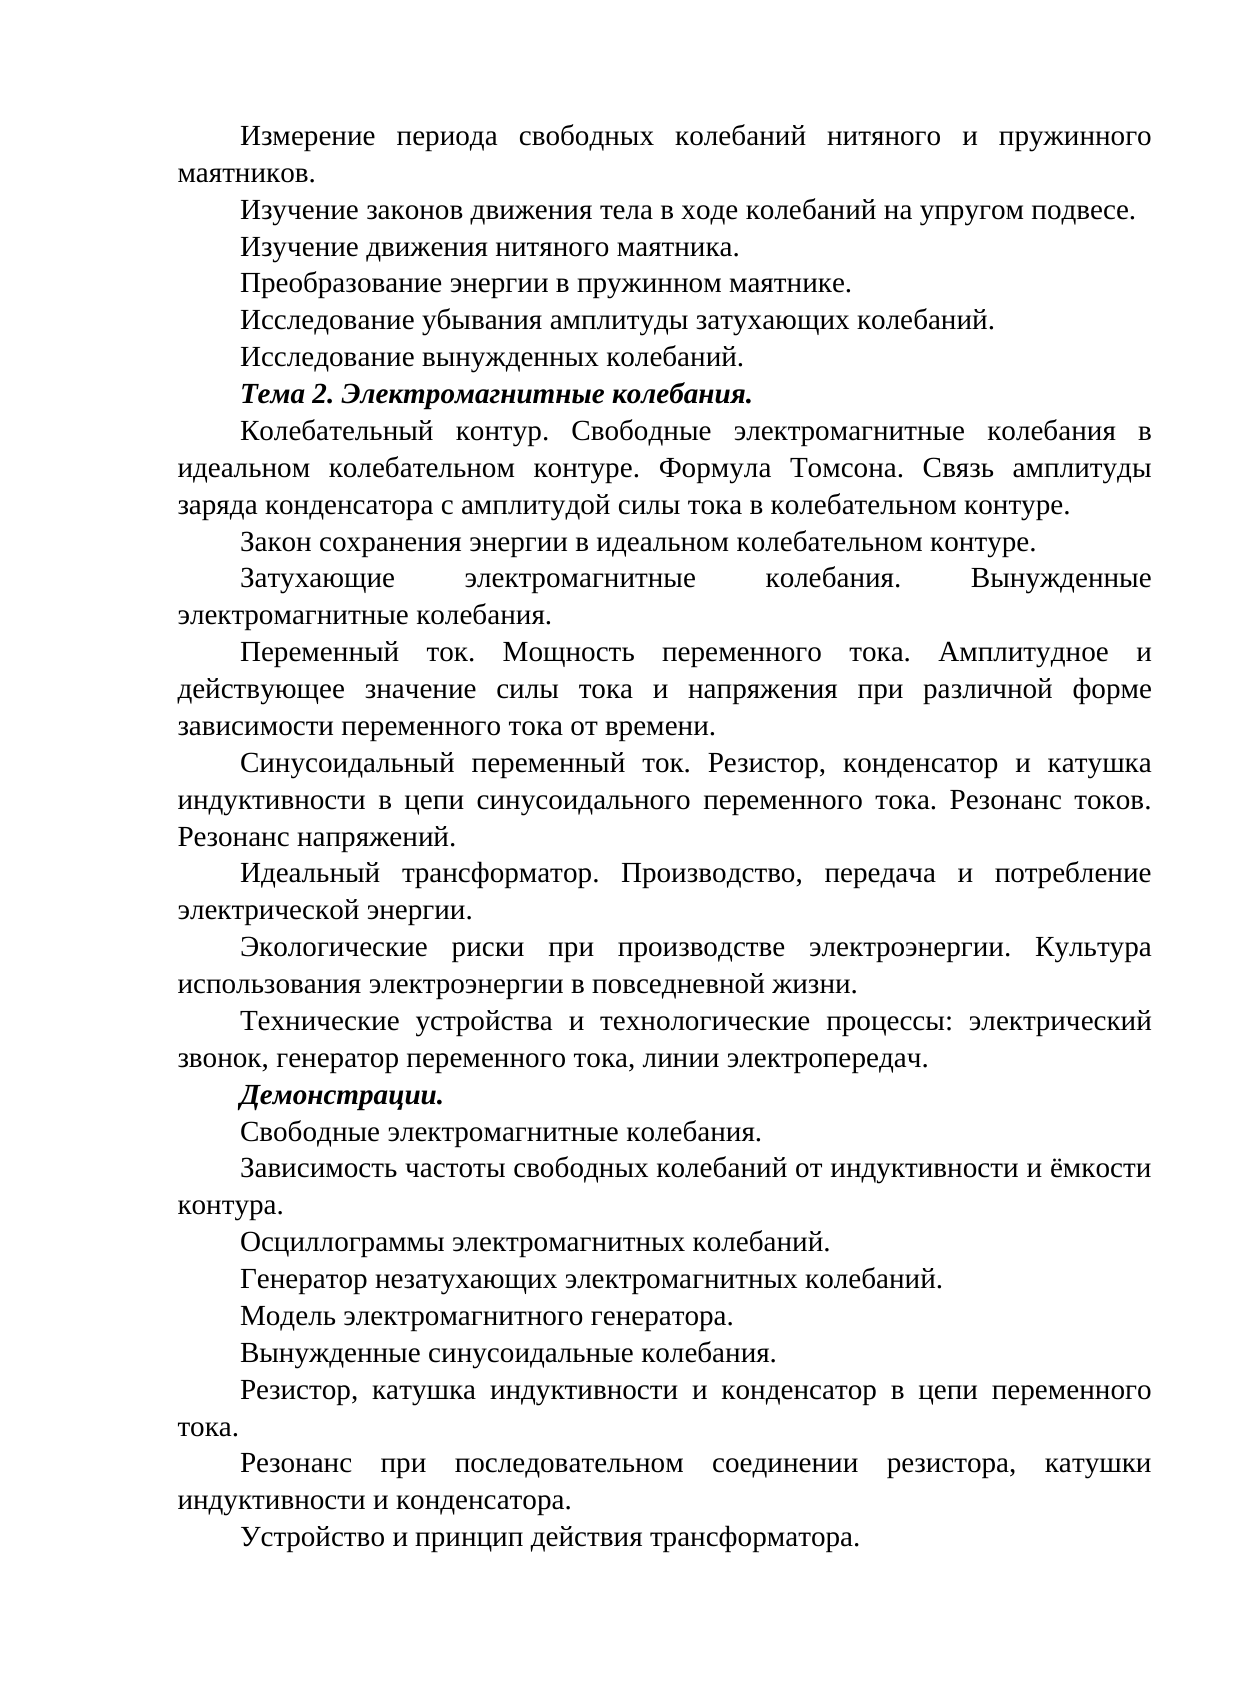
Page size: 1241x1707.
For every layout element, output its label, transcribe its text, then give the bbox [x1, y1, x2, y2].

text Идеальный трансформатор. Производство, передача и потребление электрической энергии. [177, 856, 1152, 926]
text Затухающие электромагнитные колебания. Вынужденные электромагнитные колебания. [177, 561, 1152, 631]
text Изучение движения нитяного маятника. [177, 229, 1152, 262]
text Генератор незатухающих электромагнитных колебаний. [177, 1261, 1152, 1295]
text Зависимость частоты свободных колебаний от индуктивности и ёмкости контура. [177, 1151, 1152, 1221]
text Модель электромагнитного генератора. [177, 1298, 1152, 1332]
text Исследование вынужденных колебаний. [177, 339, 1152, 373]
text Преобразование энергии в пружинном маятнике. [177, 266, 1152, 299]
text Закон сохранения энергии в идеальном колебательном контуре. [177, 524, 1152, 557]
text Переменный ток. Мощность переменного тока. Амплитудное и действующее значение силы тока и напряжения при различной форме зависимости переменного тока от времени. [177, 634, 1152, 742]
text Осциллограммы электромагнитных колебаний. [177, 1224, 1152, 1258]
text Колебательный контур. Свободные электромагнитные колебания в идеальном колебательном контуре. Формула Томсона. Связь амплитуды заряда конденсатора с амплитудой силы тока в колебательном контуре. [177, 413, 1152, 520]
text Технические устройства и технологические процессы: электрический звонок, генератор переменного тока, линии электропередач. [177, 1003, 1152, 1073]
text Изучение законов движения тела в ходе колебаний на упругом подвесе. [177, 192, 1152, 225]
text Устройство и принцип действия трансформатора. [177, 1519, 1152, 1553]
text Резонанс при последовательном соединении резистора, катушки индуктивности и конденсатора. [177, 1446, 1152, 1516]
text Вынужденные синусоидальные колебания. [177, 1335, 1152, 1368]
text Резистор, катушка индуктивности и конденсатор в цепи переменного тока. [177, 1372, 1152, 1442]
text Экологические риски при производстве электроэнергии. Культура использования электроэнергии в повседневной жизни. [177, 929, 1152, 1000]
text Демонстрации. [177, 1077, 1152, 1110]
text Синусоидальный переменный ток. Резистор, конденсатор и катушка индуктивности в цепи синусоидального переменного тока. Резонанс токов. Резонанс напряжений. [177, 745, 1152, 852]
text Тема 2. Электромагнитные колебания. [177, 376, 1152, 410]
text Свободные электромагнитные колебания. [177, 1114, 1152, 1147]
text Исследование убывания амплитуды затухающих колебаний. [177, 302, 1152, 336]
text Измерение периода свободных колебаний нитяного и пружинного маятников. [177, 118, 1152, 188]
